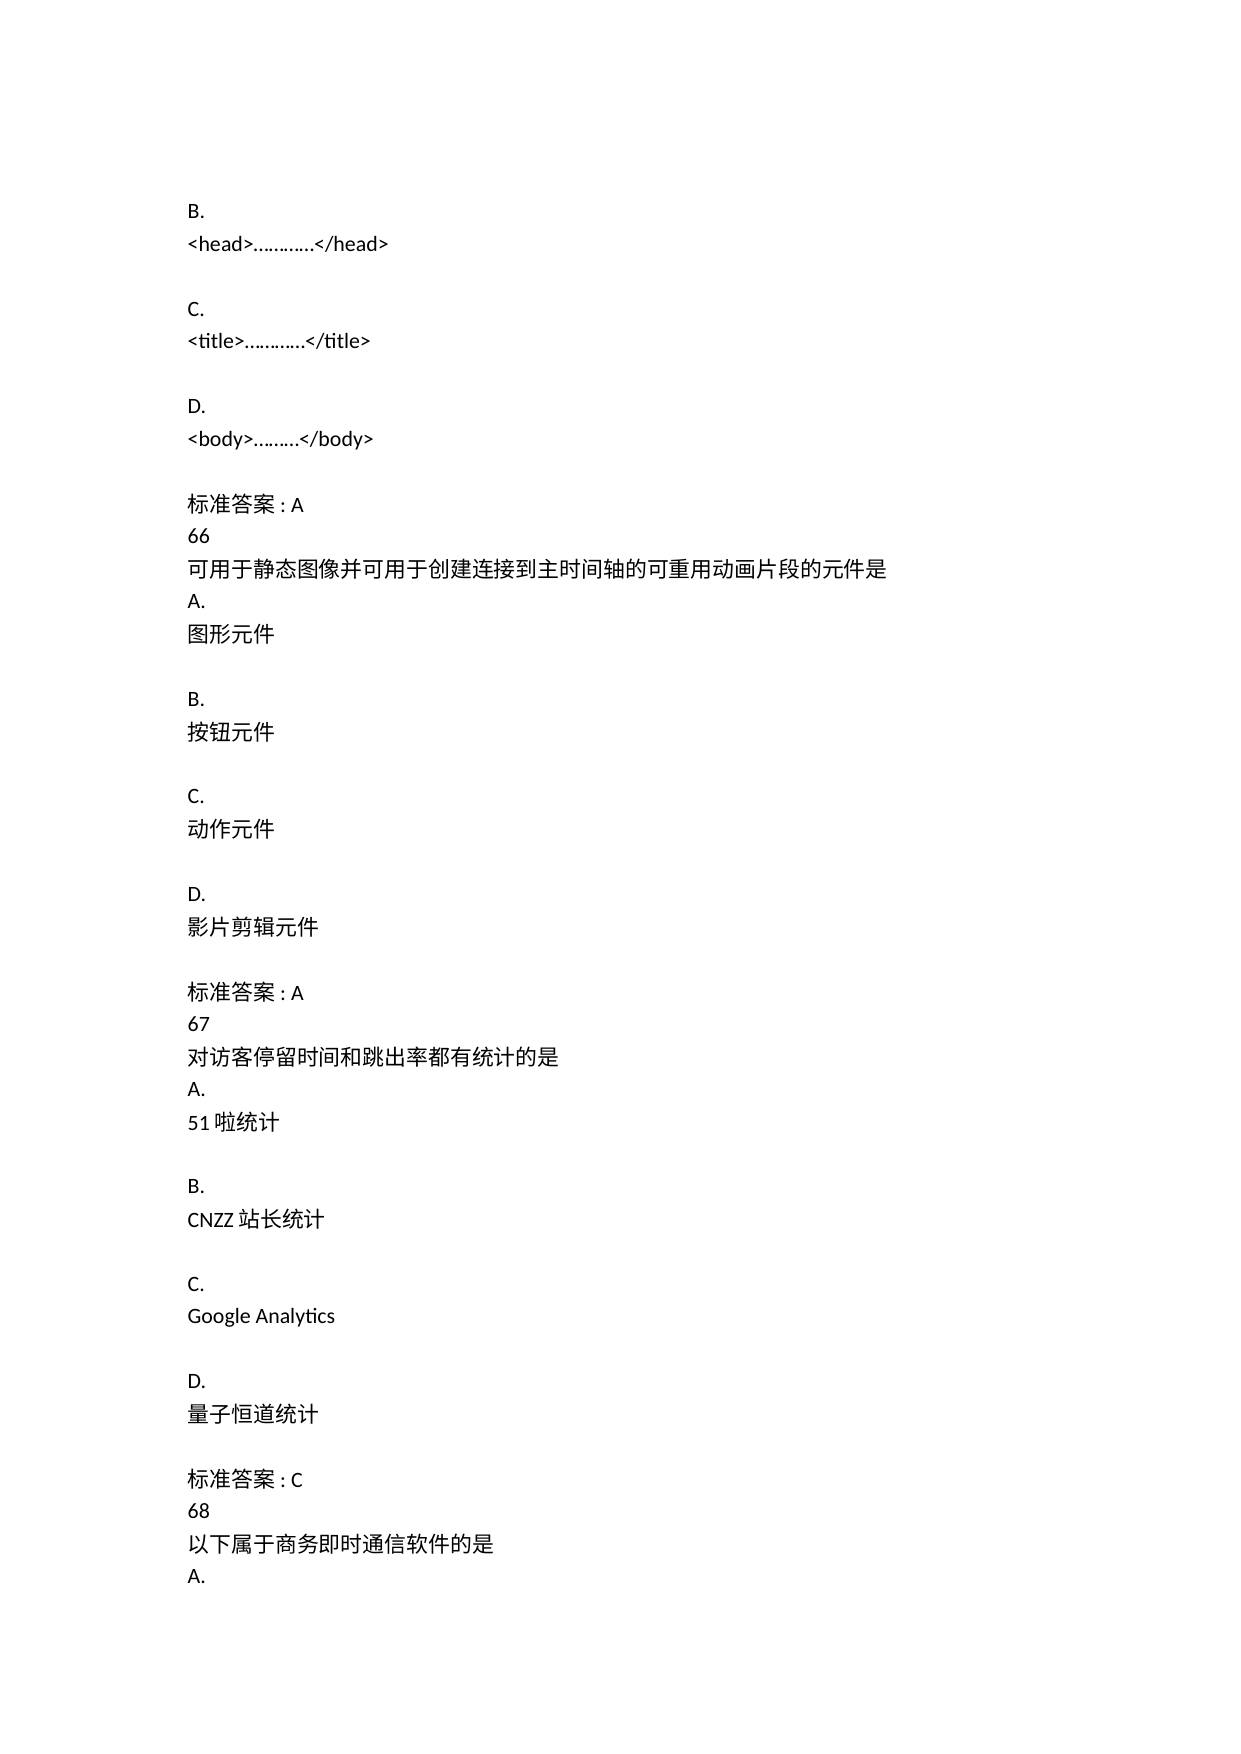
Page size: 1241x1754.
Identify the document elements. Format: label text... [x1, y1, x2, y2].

text 影片剪辑元件 [187, 909, 1053, 942]
text CNZZ站长统计 [187, 1202, 1053, 1234]
text 51啦统计 [187, 1104, 1053, 1137]
text 动作元件 [187, 812, 1053, 844]
text 标准答案 : A [187, 974, 1053, 1007]
text C. [187, 1267, 1053, 1299]
text 对访客停留时间和跳出率都有统计的是 [187, 1039, 1053, 1072]
text A. [187, 584, 1053, 617]
text A. [187, 1072, 1053, 1104]
text C. [187, 779, 1053, 812]
text 标准答案 : A [187, 487, 1053, 519]
text 按钮元件 [187, 714, 1053, 747]
text 可用于静态图像并可用于创建连接到主时间轴的可重用动画片段的元件是 [187, 552, 1053, 584]
text B. [187, 682, 1053, 714]
text B. [187, 194, 1053, 227]
text 66 [187, 519, 1053, 552]
text 67 [187, 1007, 1053, 1039]
text 68 [187, 1494, 1053, 1527]
text D. [187, 877, 1053, 909]
text 量子恒道统计 [187, 1397, 1053, 1429]
text D. [187, 389, 1053, 422]
text B. [187, 1169, 1053, 1202]
text D. [187, 1364, 1053, 1397]
text A. [187, 1559, 1053, 1592]
text C. [187, 292, 1053, 324]
text <head>…………</head> [187, 227, 1053, 259]
text 以下属于商务即时通信软件的是 [187, 1527, 1053, 1559]
text <body>………</body> [187, 422, 1053, 454]
text <title>…………</title> [187, 324, 1053, 357]
text 标准答案 : C [187, 1462, 1053, 1494]
text 图形元件 [187, 617, 1053, 649]
text Google Analytics [187, 1299, 1053, 1332]
